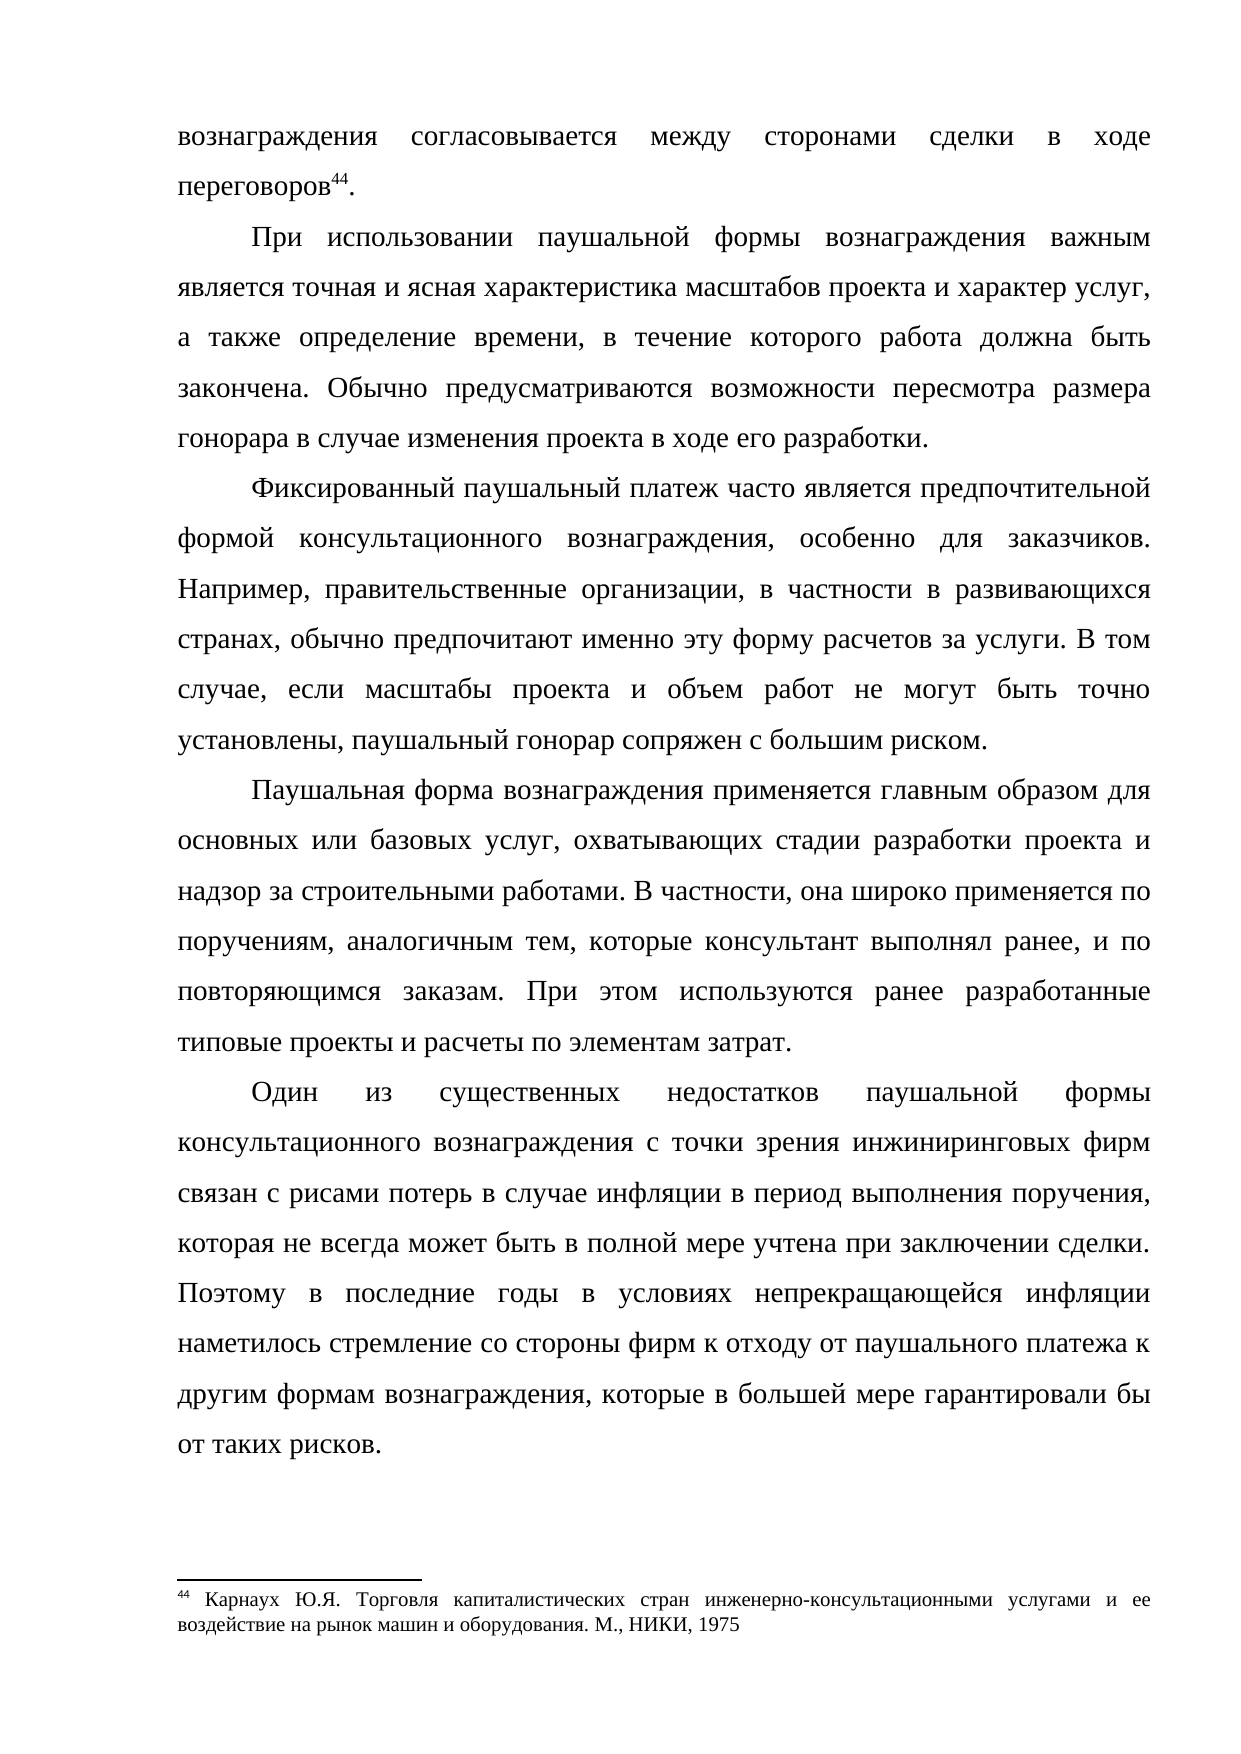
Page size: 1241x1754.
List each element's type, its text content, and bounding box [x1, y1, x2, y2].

text Фиксированный паушальный платеж часто является предпочтительной формой консультационного вознаграждения, особенно для заказчиков. Например, правительственные организации, в частности в развивающихся странах, обычно предпочитают именно эту форму расчетов за услуги. В том случае, если масштабы проекта и объем работ не могут быть точно установлены, паушальный гонорар сопряжен с большим риском. [177, 470, 1152, 755]
text Паушальная форма вознаграждения применяется главным образом для основных или базовых услуг, охватывающих стадии разработки проекта и надзор за строительными работами. В частности, она широко применяется по поручениям, аналогичным тем, которые консультант выполнял ранее, и по повторяющимся заказам. При этом используются ранее разработанные типовые проекты и расчеты по элементам затрат. [177, 772, 1152, 1057]
text При использовании паушальной формы вознаграждения важным является точная и ясная характеристика масштабов проекта и характер услуг, а также определение времени, в течение которого работа должна быть закончена. Обычно предусматриваются возможности пересмотра размера гонорара в случае изменения проекта в ходе его разработки. [177, 219, 1152, 453]
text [177, 118, 1152, 202]
text Один из существенных недостатков паушальной формы консультационного вознаграждения с точки зрения инжиниринговых фирм связан с рисами потерь в случае инфляции в период выполнения поручения, которая не всегда может быть в полной мере учтена при заключении сделки. Поэтому в последние годы в условиях непрекращающейся инфляции наметилось стремление со стороны фирм к отходу от паушального платежа к другим формам вознаграждения, которые в большей мере гарантировали бы от таких рисков. [177, 1074, 1152, 1460]
